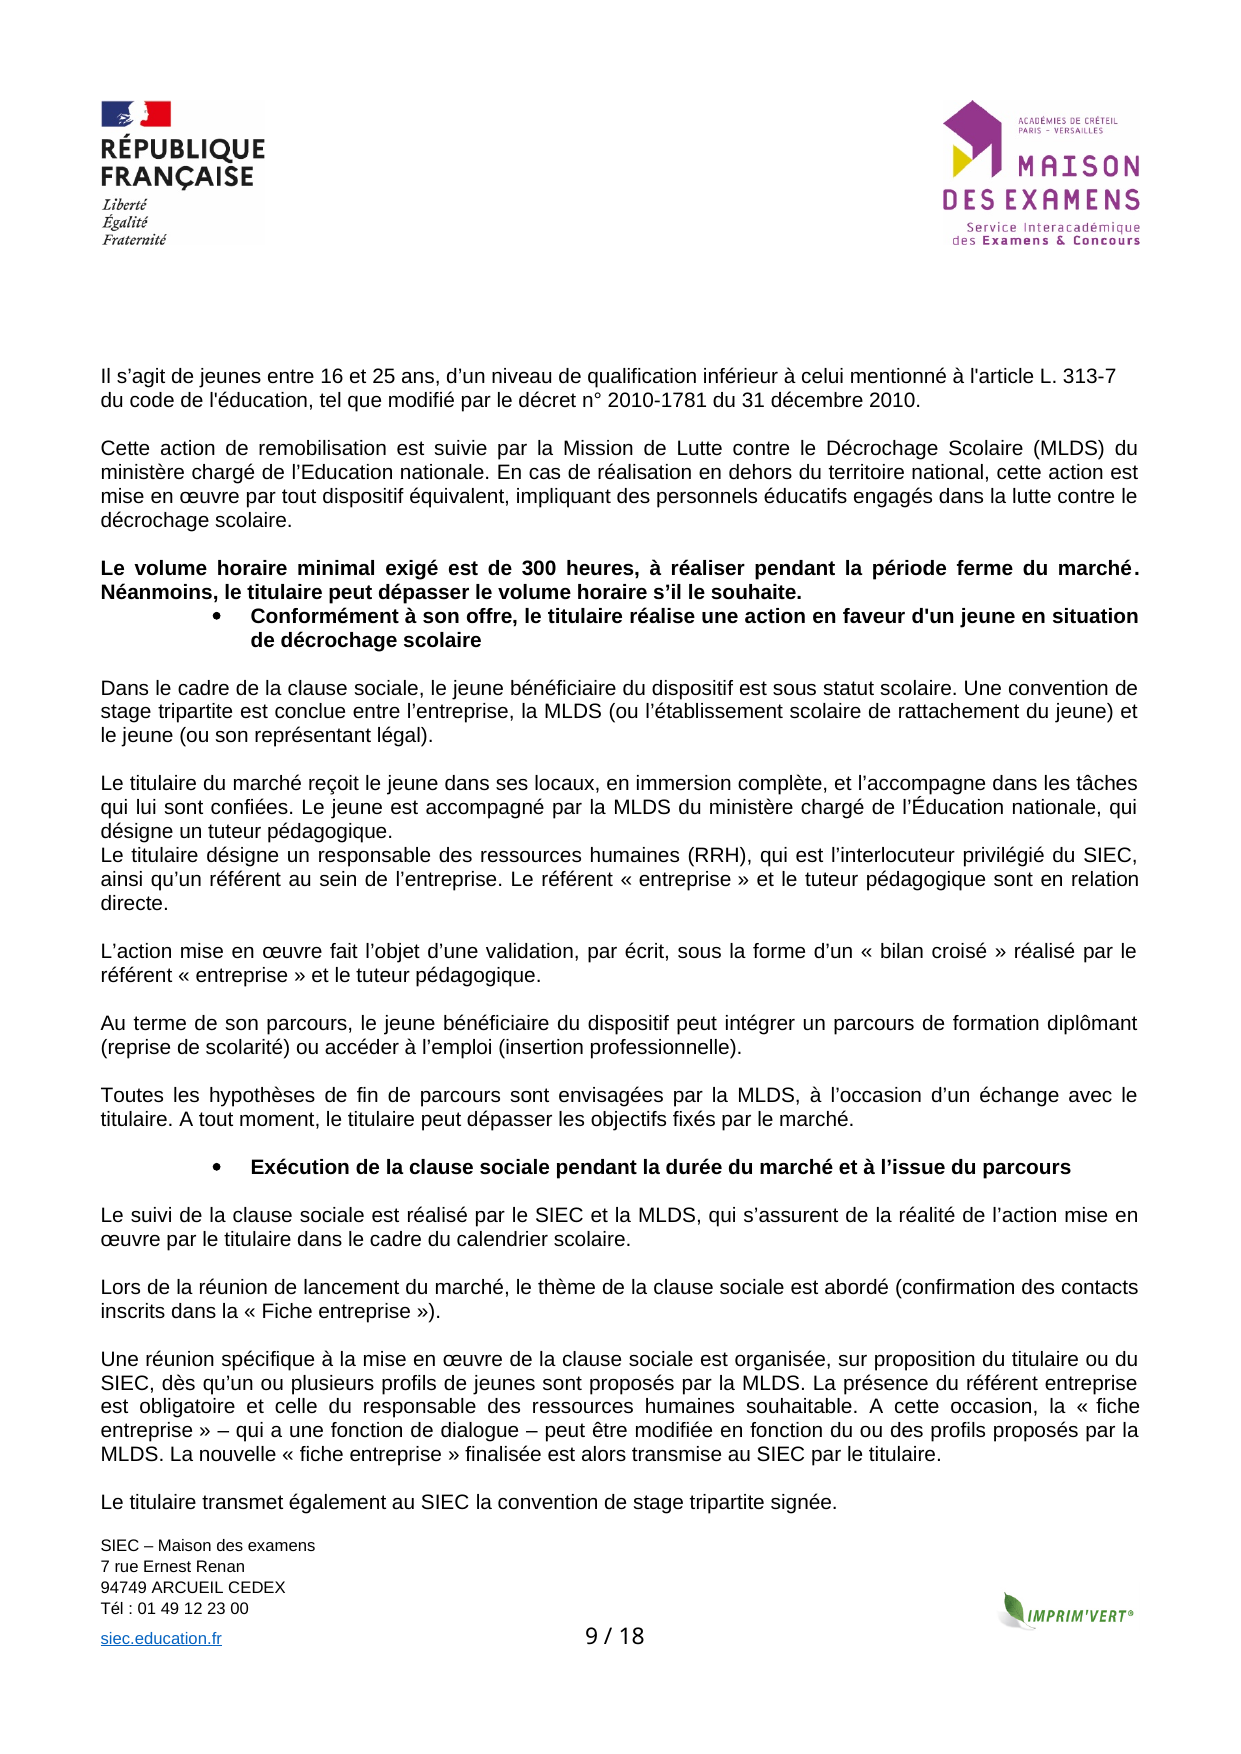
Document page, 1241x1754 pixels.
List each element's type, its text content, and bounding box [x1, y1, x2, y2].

text L’action mise en œuvre fait l’objet d’une validation, par écrit, sous la forme d’un « bilan croisé » réalisé par le référent « entreprise » et le tuteur pédagogique. [100, 939, 1140, 987]
picture [100, 100, 265, 245]
text Lors de la réunion de lancement du marché, le thème de la clause sociale est abordé (confirmation des contacts inscrits dans la « Fiche entreprise »). [100, 1274, 1140, 1322]
text Le titulaire transmet également au SIEC la convention de stage tripartite signée. [100, 1490, 1140, 1514]
list Conformément à son offre, le titulaire réalise une action en faveur d'un jeune en situation de décrochage scolaire [213, 603, 1140, 651]
text Dans le cadre de la clause sociale, le jeune bénéficiaire du dispositif est sous statut scolaire. Une convention de stage tripartite est conclue entre l’entreprise, la MLDS (ou l’établissement scolaire de rattachement du jeune) et le jeune (ou son représentant légal). [100, 675, 1140, 747]
text Au terme de son parcours, le jeune bénéficiaire du dispositif peut intégrer un parcours de formation diplômant (reprise de scolarité) ou accéder à l’emploi (insertion professionnelle). [100, 1011, 1140, 1059]
text Le volume horaire minimal exigé est de 300 heures, à réaliser pendant la période ferme du marché. Néanmoins, le titulaire peut dépasser le volume horaire s’il le souhaite. [100, 556, 1140, 603]
text Cette action de remobilisation est suivie par la Mission de Lutte contre le Décrochage Scolaire (MLDS) du ministère chargé de l’Education nationale. En cas de réalisation en dehors du territoire national, cette action est mise en œuvre par tout dispositif équivalent, impliquant des personnels éducatifs engagés dans la lutte contre le décrochage scolaire. [100, 436, 1140, 532]
list Exécution de la clause sociale pendant la durée du marché et à l’issue du parcours [213, 1154, 1140, 1179]
text Le suivi de la clause sociale est réalisé par le SIEC et la MLDS, qui s’assurent de la réalité de l’action mise en œuvre par le titulaire dans le cadre du calendrier scolaire. [100, 1203, 1140, 1251]
text Il s’agit de jeunes entre 16 et 25 ans, d’un niveau de qualification inférieur à celui mentionné à l'article L. 313-7 du code de l'éducation, tel que modifié par le décret n° 2010-1781 du 31 décembre 2010. [100, 364, 1140, 412]
text Une réunion spécifique à la mise en œuvre de la clause sociale est organisée, sur proposition du titulaire ou du SIEC, dès qu’un ou plusieurs profils de jeunes sont proposés par la MLDS. La présence du référent entreprise est obligatoire et celle du responsable des ressources humaines souhaitable. A cette occasion, la « fiche entreprise » – qui a une fonction de dialogue – peut être modifiée en fonction du ou des profils proposés par la MLDS. La nouvelle « fiche entreprise » finalisée est alors transmise au SIEC par le titulaire. [100, 1346, 1140, 1466]
text Le titulaire du marché reçoit le jeune dans ses locaux, en immersion complète, et l’accompagne dans les tâches qui lui sont confiées. Le jeune est accompagné par la MLDS du ministère chargé de l’Éducation nationale, qui désigne un tuteur pédagogique. [100, 771, 1140, 843]
text Le titulaire désigne un responsable des ressources humaines (RRH), qui est l’interlocuteur privilégié du SIEC, ainsi qu’un référent au sein de l’entreprise. Le référent « entreprise » et le tuteur pédagogique sont en relation directe. [100, 843, 1140, 915]
picture [943, 100, 1140, 245]
picture [992, 1582, 1140, 1631]
text Toutes les hypothèses de fin de parcours sont envisagées par la MLDS, à l’occasion d’un échange avec le titulaire. A tout moment, le titulaire peut dépasser les objectifs fixés par le marché. [100, 1083, 1140, 1131]
